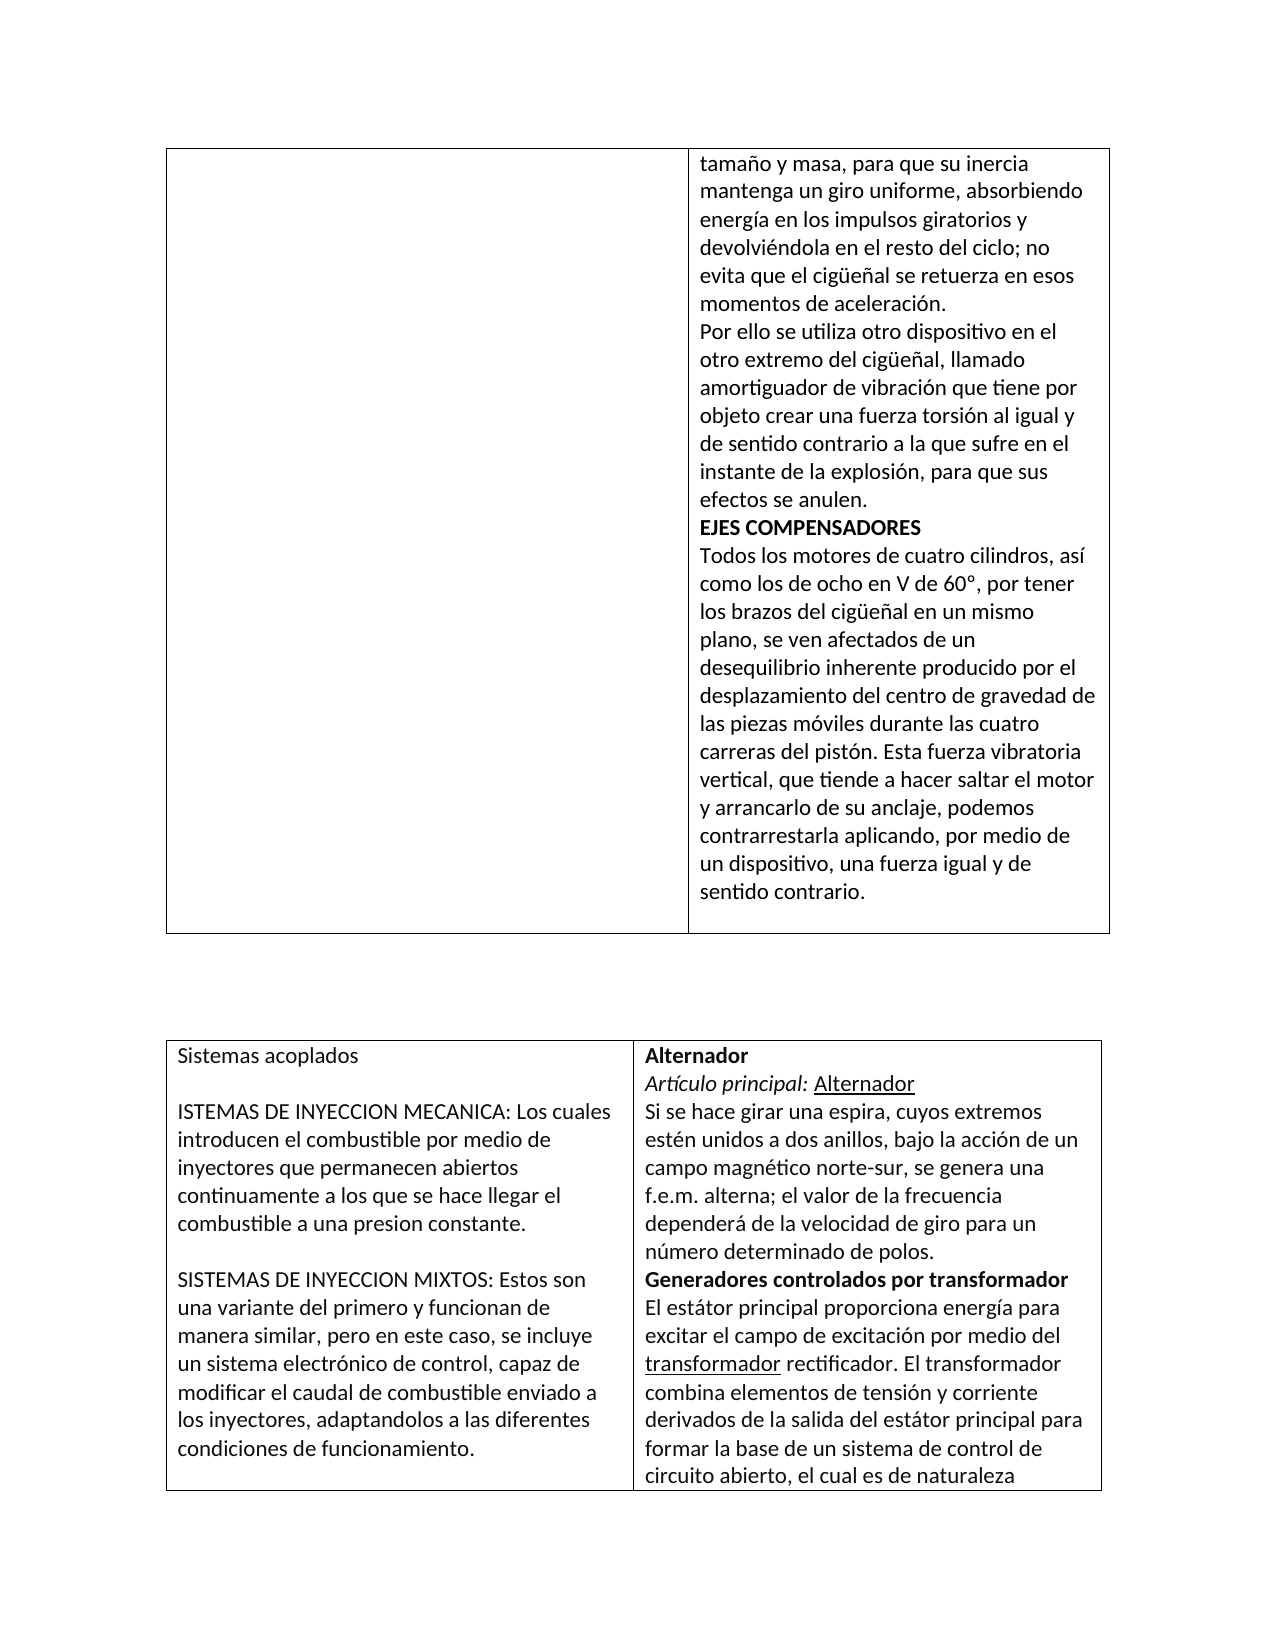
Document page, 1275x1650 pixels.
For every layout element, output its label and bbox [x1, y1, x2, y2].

table_cell [689, 149, 1109, 933]
table_cell [167, 149, 688, 933]
table_header [167, 1041, 633, 1490]
table_header [634, 1041, 1101, 1490]
